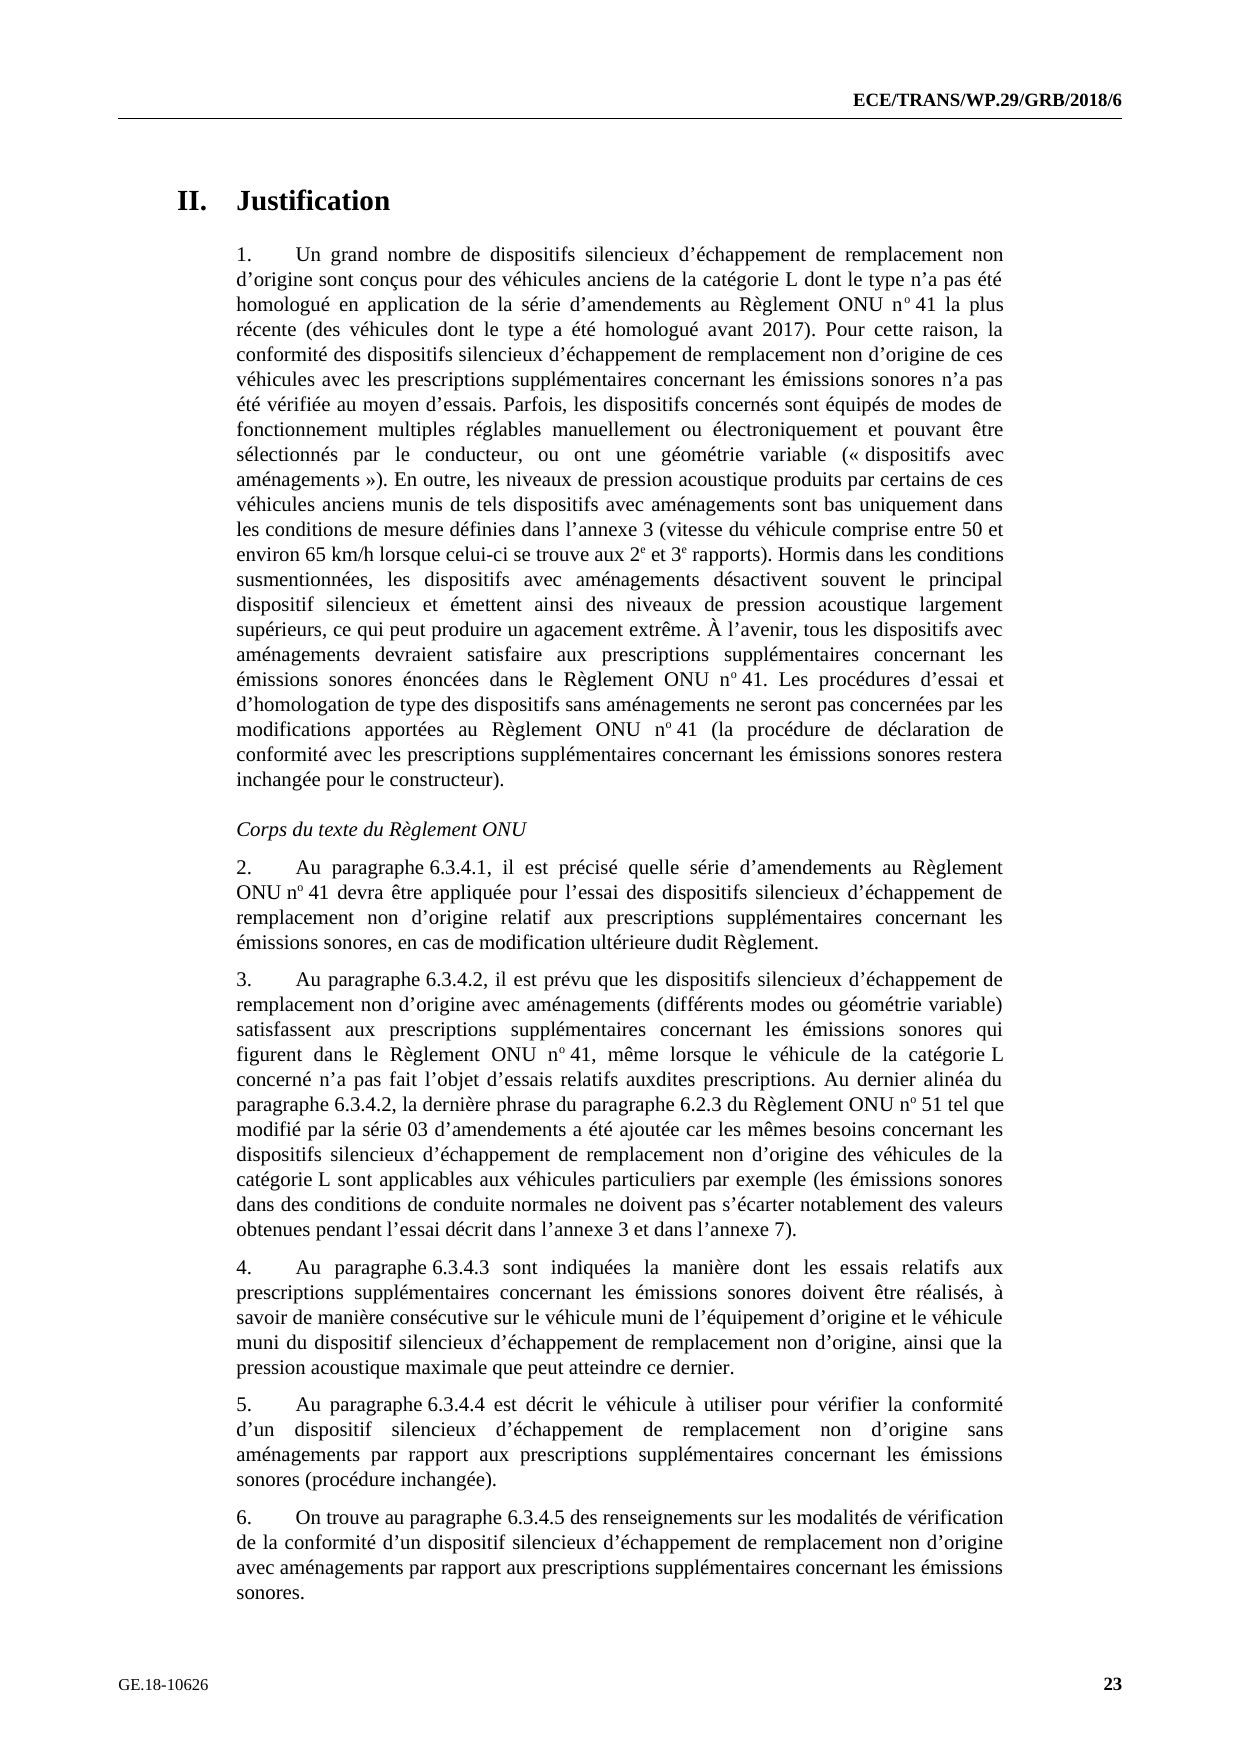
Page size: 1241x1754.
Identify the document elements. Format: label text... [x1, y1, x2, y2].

text 3. Au paragraphe 6.3.4.2, il est prévu que les dispositifs silencieux d’échappement de remplacement non d’origine avec aménagements (différents modes ou géométrie variable) satisfassent aux prescriptions supplémentaires concernant les émissions sonores qui figurent dans le Règlement ONU no 41, même lorsque le véhicule de la catégorie L concerné n’a pas fait l’objet d’essais relatifs auxdites prescriptions. Au dernier alinéa du paragraphe 6.3.4.2, la dernière phrase du paragraphe 6.2.3 du Règlement ONU no 51 tel que modifié par la série 03 d’amendements a été ajoutée car les mêmes besoins concernant les dispositifs silencieux d’échappement de remplacement non d’origine des véhicules de la catégorie L sont applicables aux véhicules particuliers par exemple (les émissions sonores dans des conditions de conduite normales ne doivent pas s’écarter notablement des valeurs obtenues pendant l’essai décrit dans l’annexe 3 et dans l’annexe 7). [236, 966, 1004, 1241]
text II. Justification [118, 185, 1004, 216]
text 6. On trouve au paragraphe 6.3.4.5 des renseignements sur les modalités de vérification de la conformité d’un dispositif silencieux d’échappement de remplacement non d’origine avec aménagements par rapport aux prescriptions supplémentaires concernant les émissions sonores. [236, 1504, 1004, 1604]
text 4. Au paragraphe 6.3.4.3 sont indiquées la manière dont les essais relatifs aux prescriptions supplémentaires concernant les émissions sonores doivent être réalisés, à savoir de manière consécutive sur le véhicule muni de l’équipement d’origine et le véhicule muni du dispositif silencieux d’échappement de remplacement non d’origine, ainsi que la pression acoustique maximale que peut atteindre ce dernier. [236, 1254, 1004, 1379]
text 5. Au paragraphe 6.3.4.4 est décrit le véhicule à utiliser pour vérifier la conformité d’un dispositif silencieux d’échappement de remplacement non d’origine sans aménagements par rapport aux prescriptions supplémentaires concernant les émissions sonores (procédure inchangée). [236, 1391, 1004, 1491]
text 1. Un grand nombre de dispositifs silencieux d’échappement de remplacement non d’origine sont conçus pour des véhicules anciens de la catégorie L dont le type n’a pas été homologué en application de la série d’amendements au Règlement ONU no 41 la plus récente (des véhicules dont le type a été homologué avant 2017). Pour cette raison, la conformité des dispositifs silencieux d’échappement de remplacement non d’origine de ces véhicules avec les prescriptions supplémentaires concernant les émissions sonores n’a pas été vérifiée au moyen d’essais. Parfois, les dispositifs concernés sont équipés de modes de fonctionnement multiples réglables manuellement ou électroniquement et pouvant être sélectionnés par le conducteur, ou ont une géométrie variable (« dispositifs avec aménagements »). En outre, les niveaux de pression acoustique produits par certains de ces véhicules anciens munis de tels dispositifs avec aménagements sont bas uniquement dans les conditions de mesure définies dans l’annexe 3 (vitesse du véhicule comprise entre 50 et environ 65 km/h lorsque celui-ci se trouve aux 2e et 3e rapports). Hormis dans les conditions susmentionnées, les dispositifs avec aménagements désactivent souvent le principal dispositif silencieux et émettent ainsi des niveaux de pression acoustique largement supérieurs, ce qui peut produire un agacement extrême. À l’avenir, tous les dispositifs avec aménagements devraient satisfaire aux prescriptions supplémentaires concernant les émissions sonores énoncées dans le Règlement ONU no 41. Les procédures d’essai et d’homologation de type des dispositifs sans aménagements ne seront pas concernées par les modifications apportées au Règlement ONU no 41 (la procédure de déclaration de conformité avec les prescriptions supplémentaires concernant les émissions sonores restera inchangée pour le constructeur). [236, 241, 1004, 791]
text 2. Au paragraphe 6.3.4.1, il est précisé quelle série d’amendements au Règlement ONU no 41 devra être appliquée pour l’essai des dispositifs silencieux d’échappement de remplacement non d’origine relatif aux prescriptions supplémentaires concernant les émissions sonores, en cas de modification ultérieure dudit Règlement. [236, 854, 1004, 954]
text Corps du texte du Règlement ONU [118, 816, 1004, 841]
